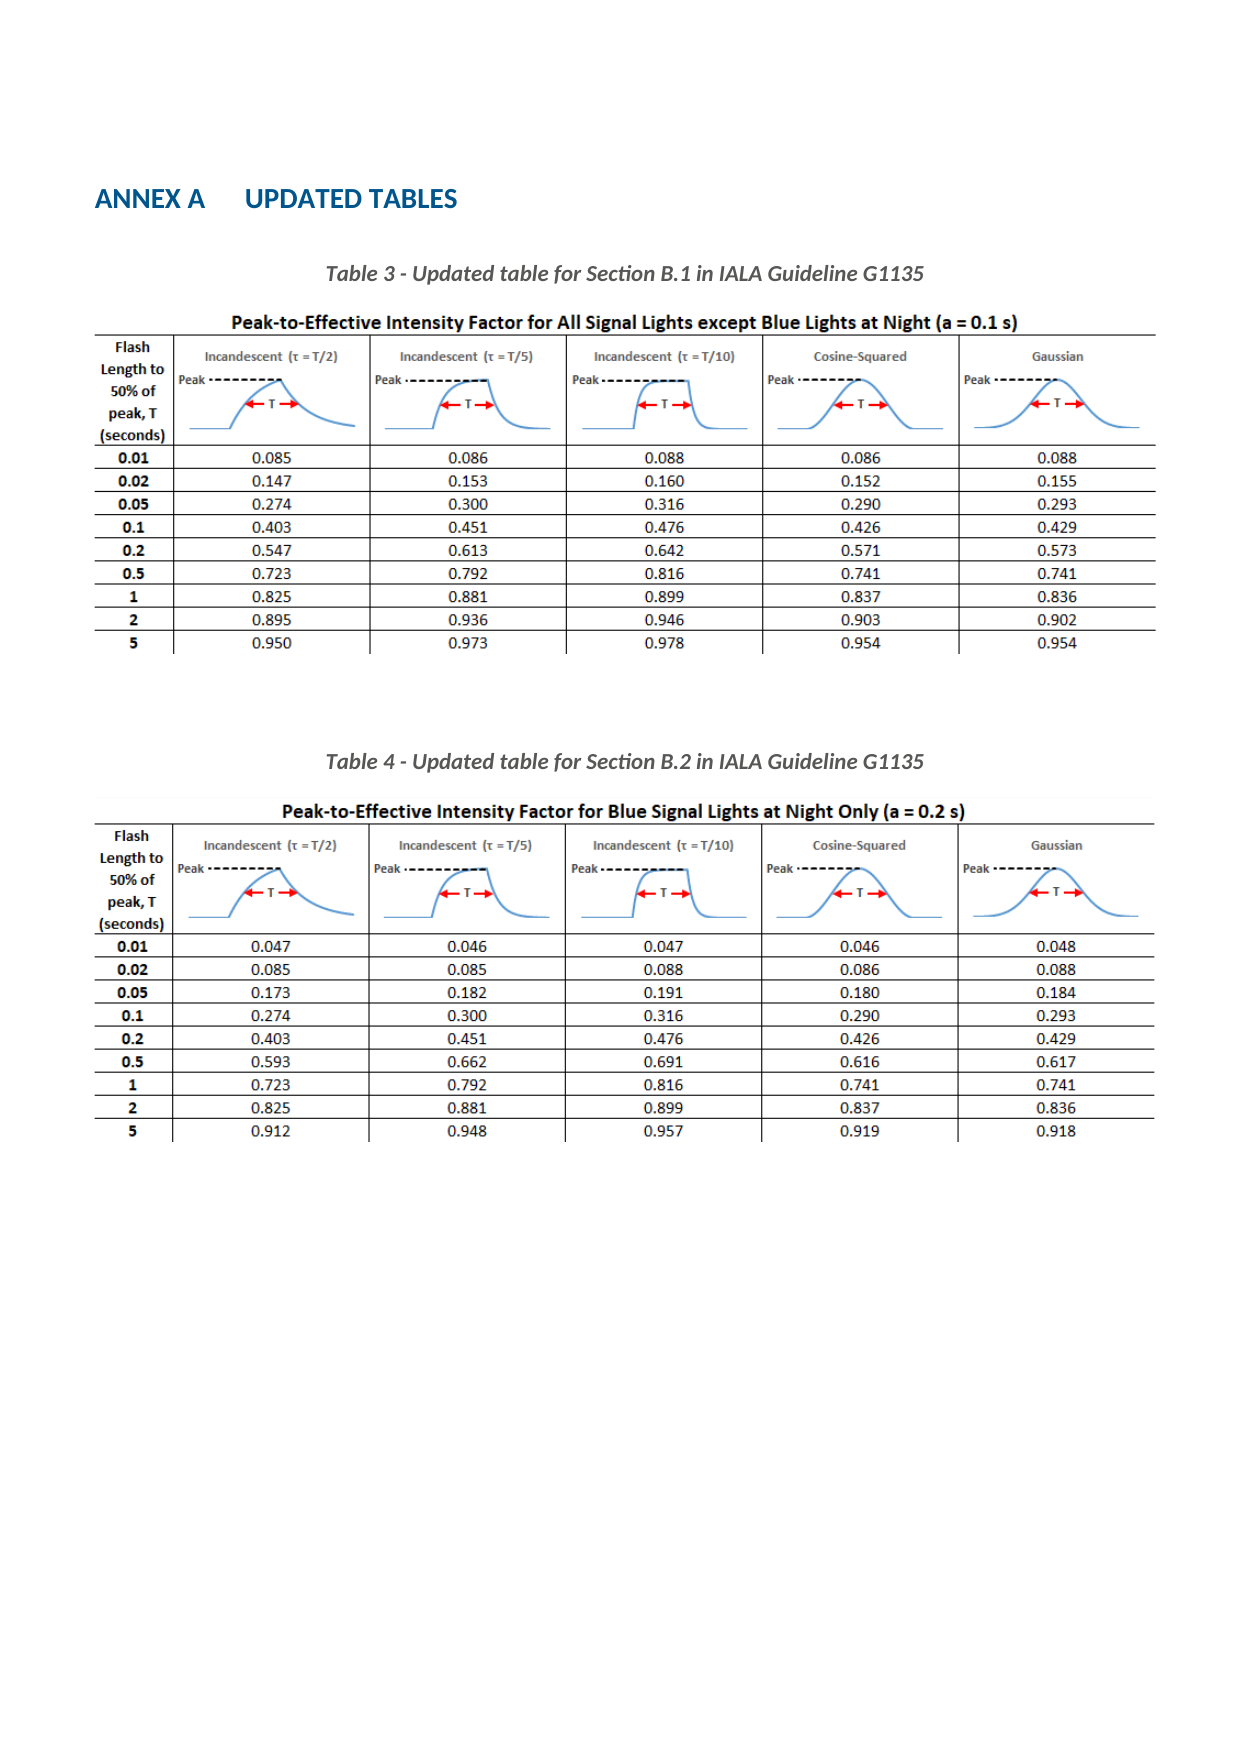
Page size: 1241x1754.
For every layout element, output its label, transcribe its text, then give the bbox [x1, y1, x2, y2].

text Table 4 - Updated table for Section B.2 in IALA Guideline G1135 [94, 747, 1157, 775]
text Table 3 - Updated table for Section B.1 in IALA Guideline G1135 [94, 259, 1157, 287]
picture [94, 797, 1155, 1142]
picture [94, 310, 1156, 654]
text Updated tables [94, 181, 1157, 216]
